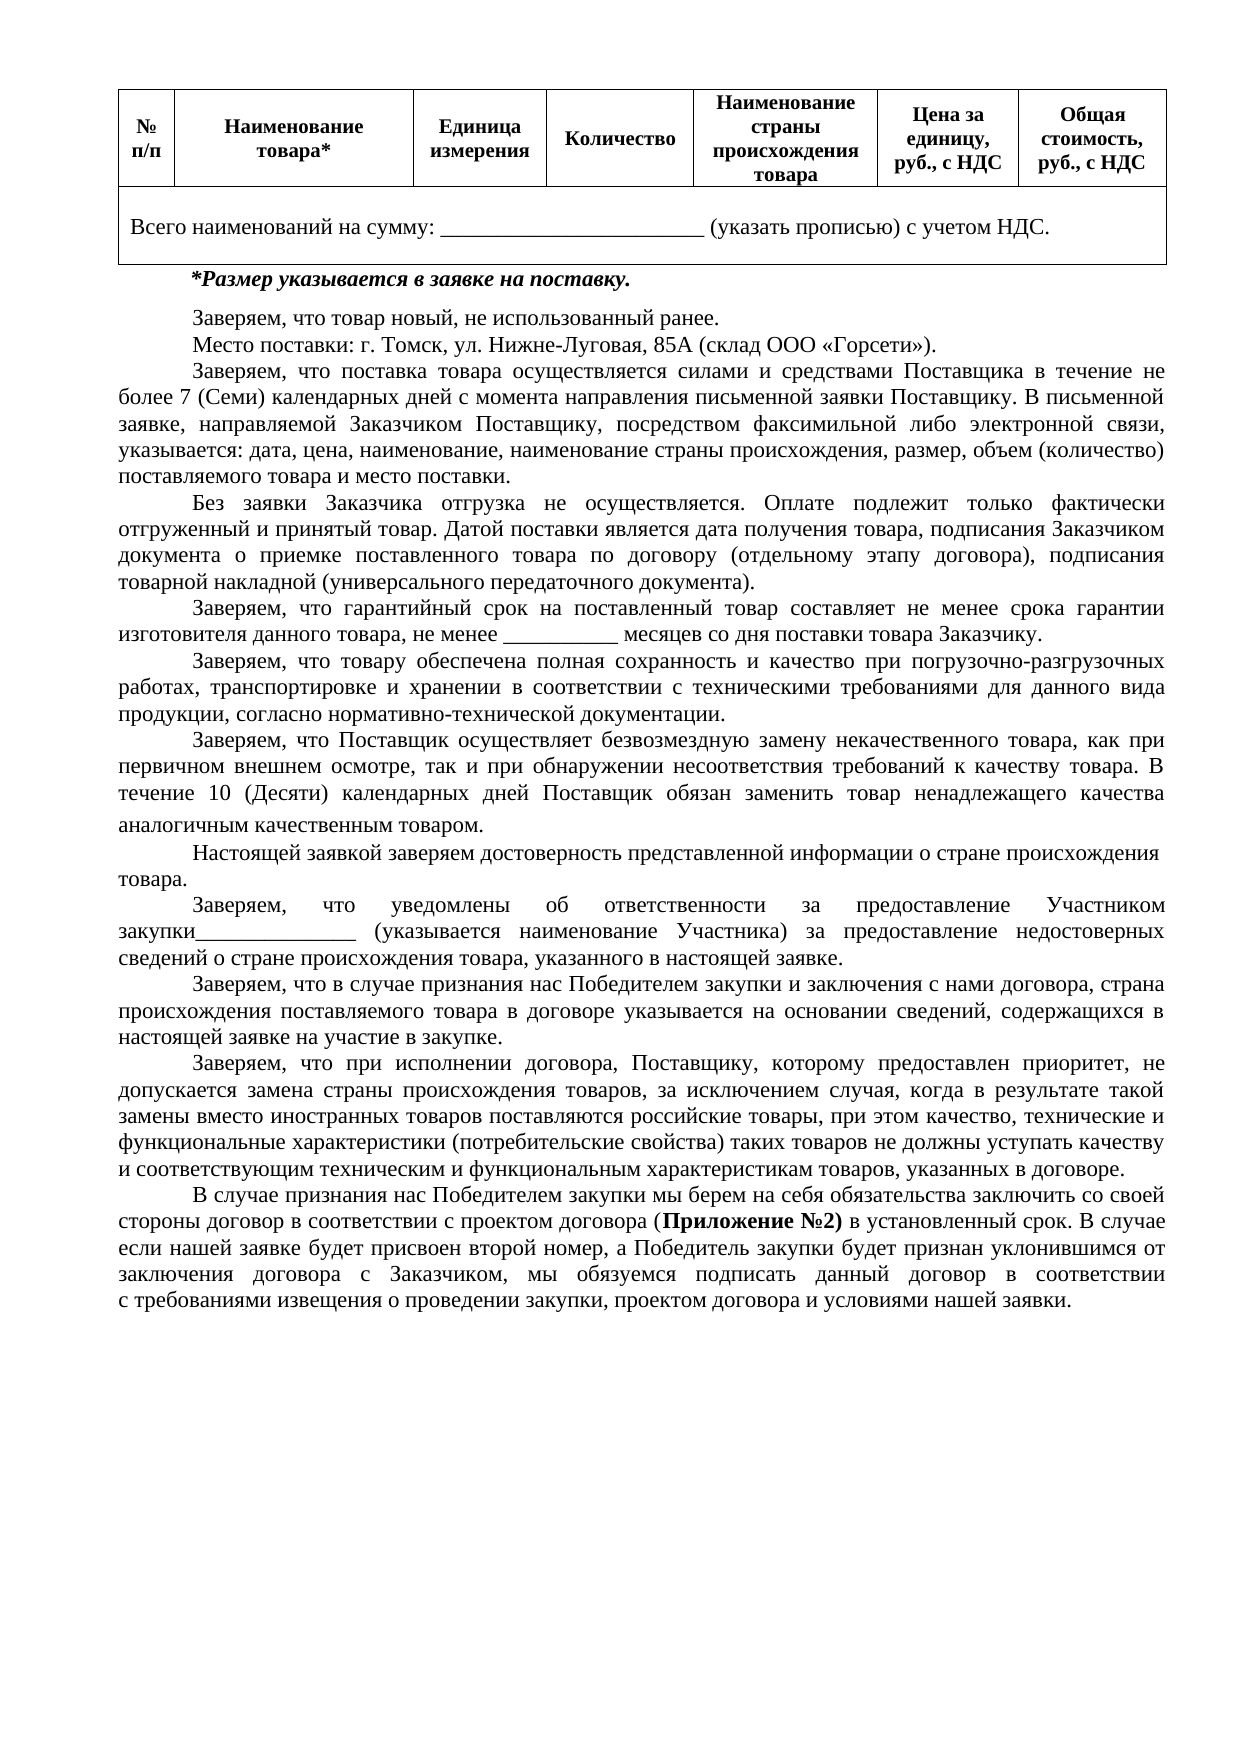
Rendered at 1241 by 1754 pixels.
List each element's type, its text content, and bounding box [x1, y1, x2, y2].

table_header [694, 90, 877, 186]
text Настоящей заявкой заверяем достоверность представленной информации о стране происхождения товара. [118, 838, 1161, 891]
text Место поставки: г. Томск, ул. Нижне-Луговая, 85А (склад ООО «Горсети»). [118, 331, 1167, 357]
text *Размер указывается в заявке на поставку. [118, 265, 1167, 291]
text Заверяем, что Поставщик осуществляет безвозмездную замену некачественного товара, как при первичном внешнем осмотре, так и при обнаружении несоответствия требований к качеству товара. В течение 10 (Десяти) календарных дней Поставщик обязан заменить товар ненадлежащего качества аналогичным качественным товаром. [118, 726, 1167, 838]
text Заверяем, что при исполнении договора, Поставщику, которому предоставлен приоритет, не допускается замена страны происхождения товаров, за исключением случая, когда в результате такой замены вместо иностранных товаров поставляются российские товары, при этом качество, технические и функциональные характеристики (потребительские свойства) таких товаров не должны уступать качеству и соответствующим техническим и функциональным характеристикам товаров, указанных в договоре. [118, 1049, 1167, 1181]
text Заверяем, что товару обеспечена полная сохранность и качество при погрузочно-разгрузочных работах, транспортировке и хранении в соответствии с техническими требованиями для данного вида продукции, согласно нормативно-технической документации. [118, 647, 1167, 726]
text Заверяем, что гарантийный срок на поставленный товар составляет не менее срока гарантии изготовителя данного товара, не менее __________ месяцев со дня поставки товара Заказчику. [118, 594, 1167, 647]
table_header Цена за единицу, руб., с НДС [878, 90, 1018, 186]
text Заверяем, что уведомлены об ответственности за предоставление Участником закупки______________ (указывается наименование Участника) за предоставление недостоверных сведений о стране происхождения товара, указанного в настоящей заявке. [118, 891, 1167, 970]
table_header Количество [547, 90, 693, 186]
text В случае признания нас Победителем закупки мы берем на себя обязательства заключить со своей стороны договор в соответствии с проектом договора (Приложение №2) в установленный срок. В случае если нашей заявке будет присвоен второй номер, а Победитель закупки будет признан уклонившимся от заключения договора с Заказчиком, мы обязуемся подписать данный договор в соответствии с требованиями извещения о проведении закупки, проектом договора и условиями нашей заявки. [118, 1181, 1167, 1313]
text Заверяем, что в случае признания нас Победителем закупки и заключения с нами договора, страна происхождения поставляемого товара в договоре указывается на основании сведений, содержащихся в настоящей заявке на участие в закупке. [118, 970, 1167, 1049]
table_header № п/п [119, 90, 174, 186]
text Без заявки Заказчика отгрузка не осуществляется. Оплате подлежит только фактически отгруженный и принятый товар. Датой поставки является дата получения товара, подписания Заказчиком документа о приемке поставленного товара по договору (отдельному этапу договора), подписания товарной накладной (универсального передаточного документа). [118, 489, 1167, 594]
table_header Общая стоимость, руб., с НДС [1019, 90, 1166, 186]
table_header Наименование товара* [175, 90, 413, 186]
text Заверяем, что товар новый, не использованный ранее. [118, 304, 1167, 331]
text Заверяем, что поставка товара осуществляется силами и средствами Поставщика в течение не более 7 (Семи) календарных дней с момента направления письменной заявки Поставщику. В письменной заявке, направляемой Заказчиком Поставщику, посредством факсимильной либо электронной связи, указывается: дата, цена, наименование, наименование страны происхождения, размер, объем (количество) поставляемого товара и место поставки. [118, 357, 1167, 489]
table_header Единица измерения [414, 90, 546, 186]
table_cell Всего наименований на сумму: _______________________ (указать прописью) с учетом НДС. [119, 187, 1166, 264]
